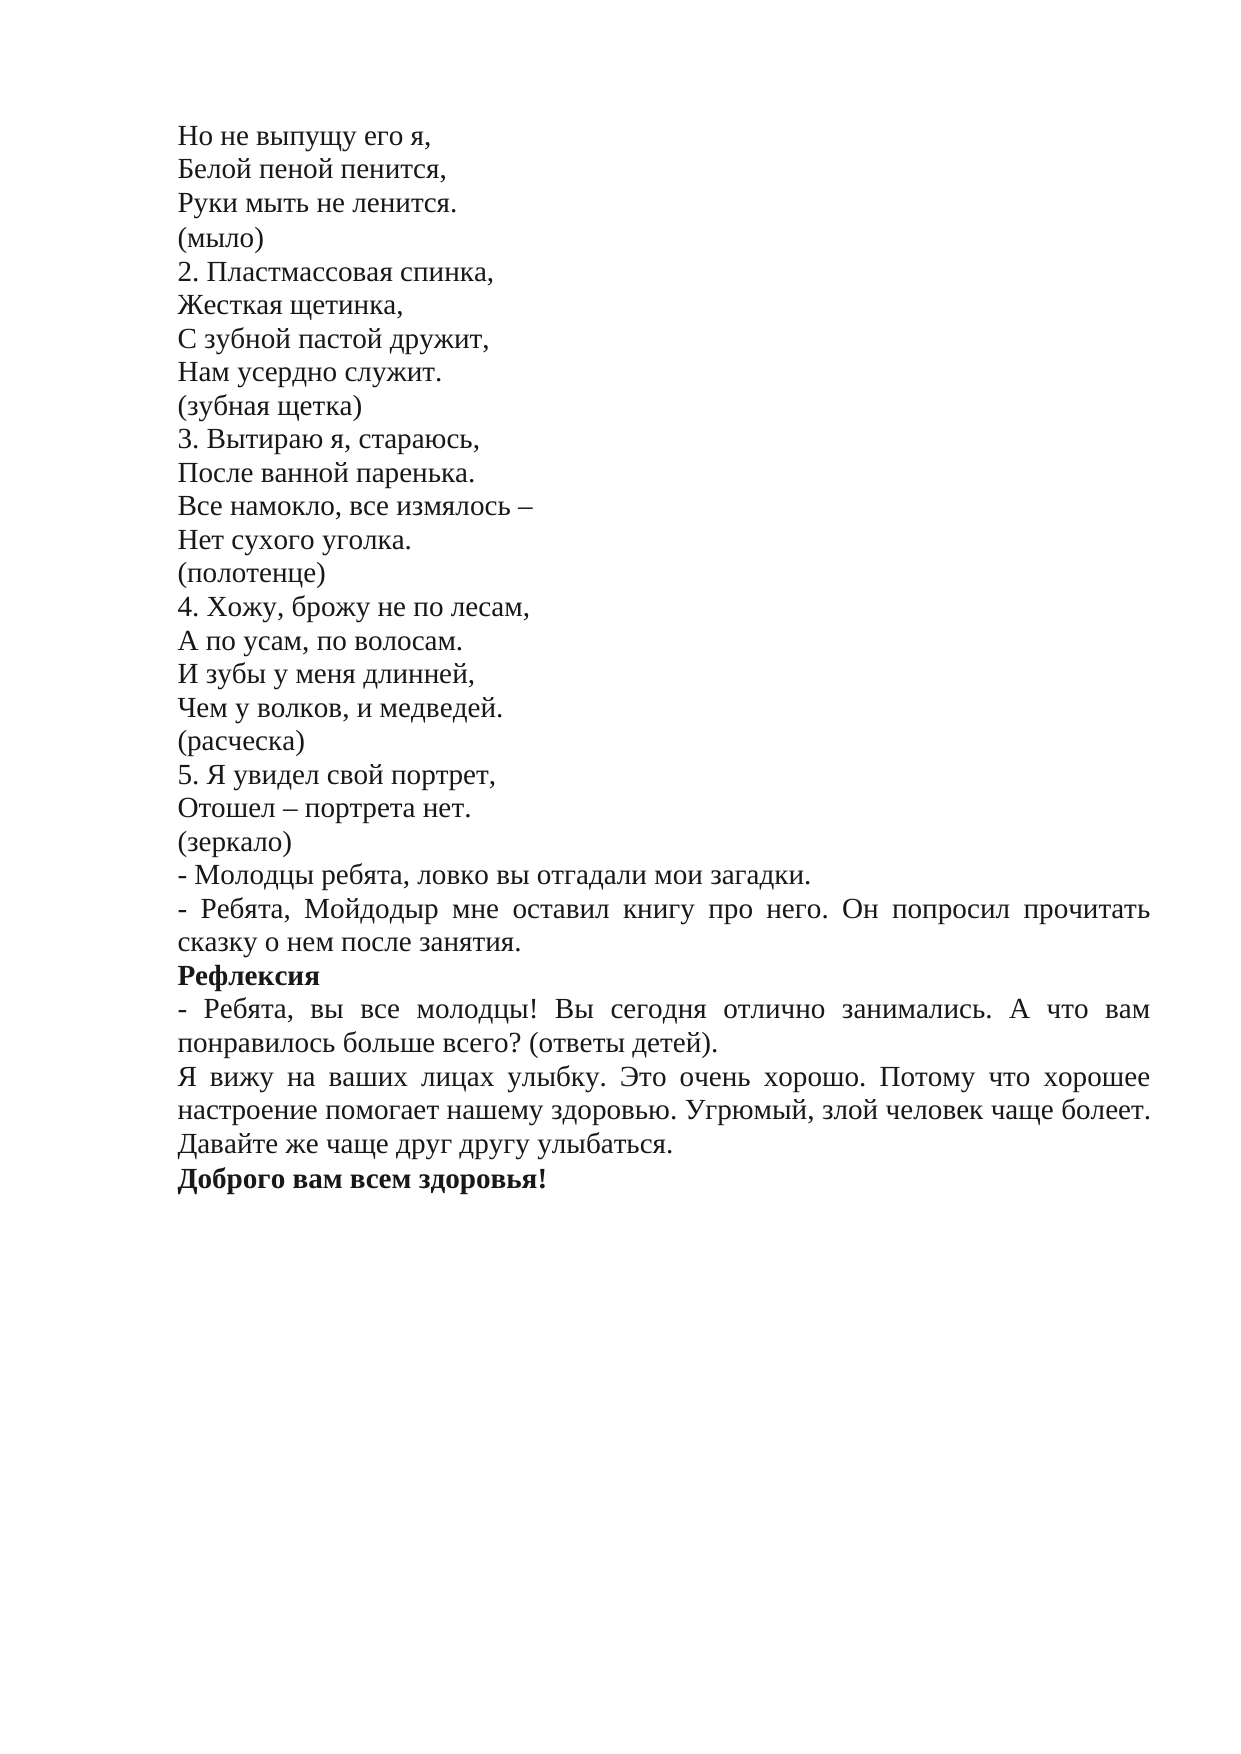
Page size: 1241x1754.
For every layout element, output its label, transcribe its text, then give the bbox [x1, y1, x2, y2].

text Нет сухого уголка. [177, 522, 1152, 556]
text Доброго вам всем здоровья! [177, 1159, 1152, 1194]
text Нам усердно служит. [177, 354, 1152, 388]
text Белой пеной пенится, [177, 152, 1152, 185]
text (расческа) [177, 723, 1152, 757]
text Все намокло, все измялось – [177, 488, 1152, 522]
text 5. Я увидел свой портрет, [177, 757, 1152, 790]
text - Молодцы ребята, ловко вы отгадали мои загадки. [177, 857, 1152, 891]
text Я вижу на ваших лицах улыбку. Это очень хорошо. Потому что хорошее настроение помогает нашему здоровью. Угрюмый, злой человек чаще болеет. Давайте же чаще друг другу улыбаться. [177, 1059, 1152, 1159]
text (зеркало) [177, 824, 1152, 857]
text Жесткая щетинка, [177, 287, 1152, 321]
text - Ребята, Мойдодыр мне оставил книгу про него. Он попросил прочитать сказку о нем после занятия. [177, 891, 1152, 958]
text Рефлексия [177, 958, 1152, 992]
text 3. Вытираю я, стараюсь, [177, 421, 1152, 455]
text (зубная щетка) [177, 388, 1152, 421]
text Чем у волков, и медведей. [177, 690, 1152, 723]
text Но не выпущу его я, [177, 118, 1152, 152]
text После ванной паренька. [177, 455, 1152, 488]
text Руки мыть не ленится. [177, 185, 1152, 219]
text С зубной пастой дружит, [177, 321, 1152, 354]
text И зубы у меня длинней, [177, 656, 1152, 690]
text 2. Пластмассовая спинка, [177, 254, 1152, 287]
text А по усам, по волосам. [177, 623, 1152, 656]
text 4. Хожу, брожу не по лесам, [177, 589, 1152, 623]
text (мыло) [177, 219, 1152, 254]
text - Ребята, вы все молодцы! Вы сегодня отлично занимались. А что вам понравилось больше всего? (ответы детей). [177, 992, 1152, 1059]
text Отошел – портрета нет. [177, 790, 1152, 824]
text (полотенце) [177, 556, 1152, 589]
